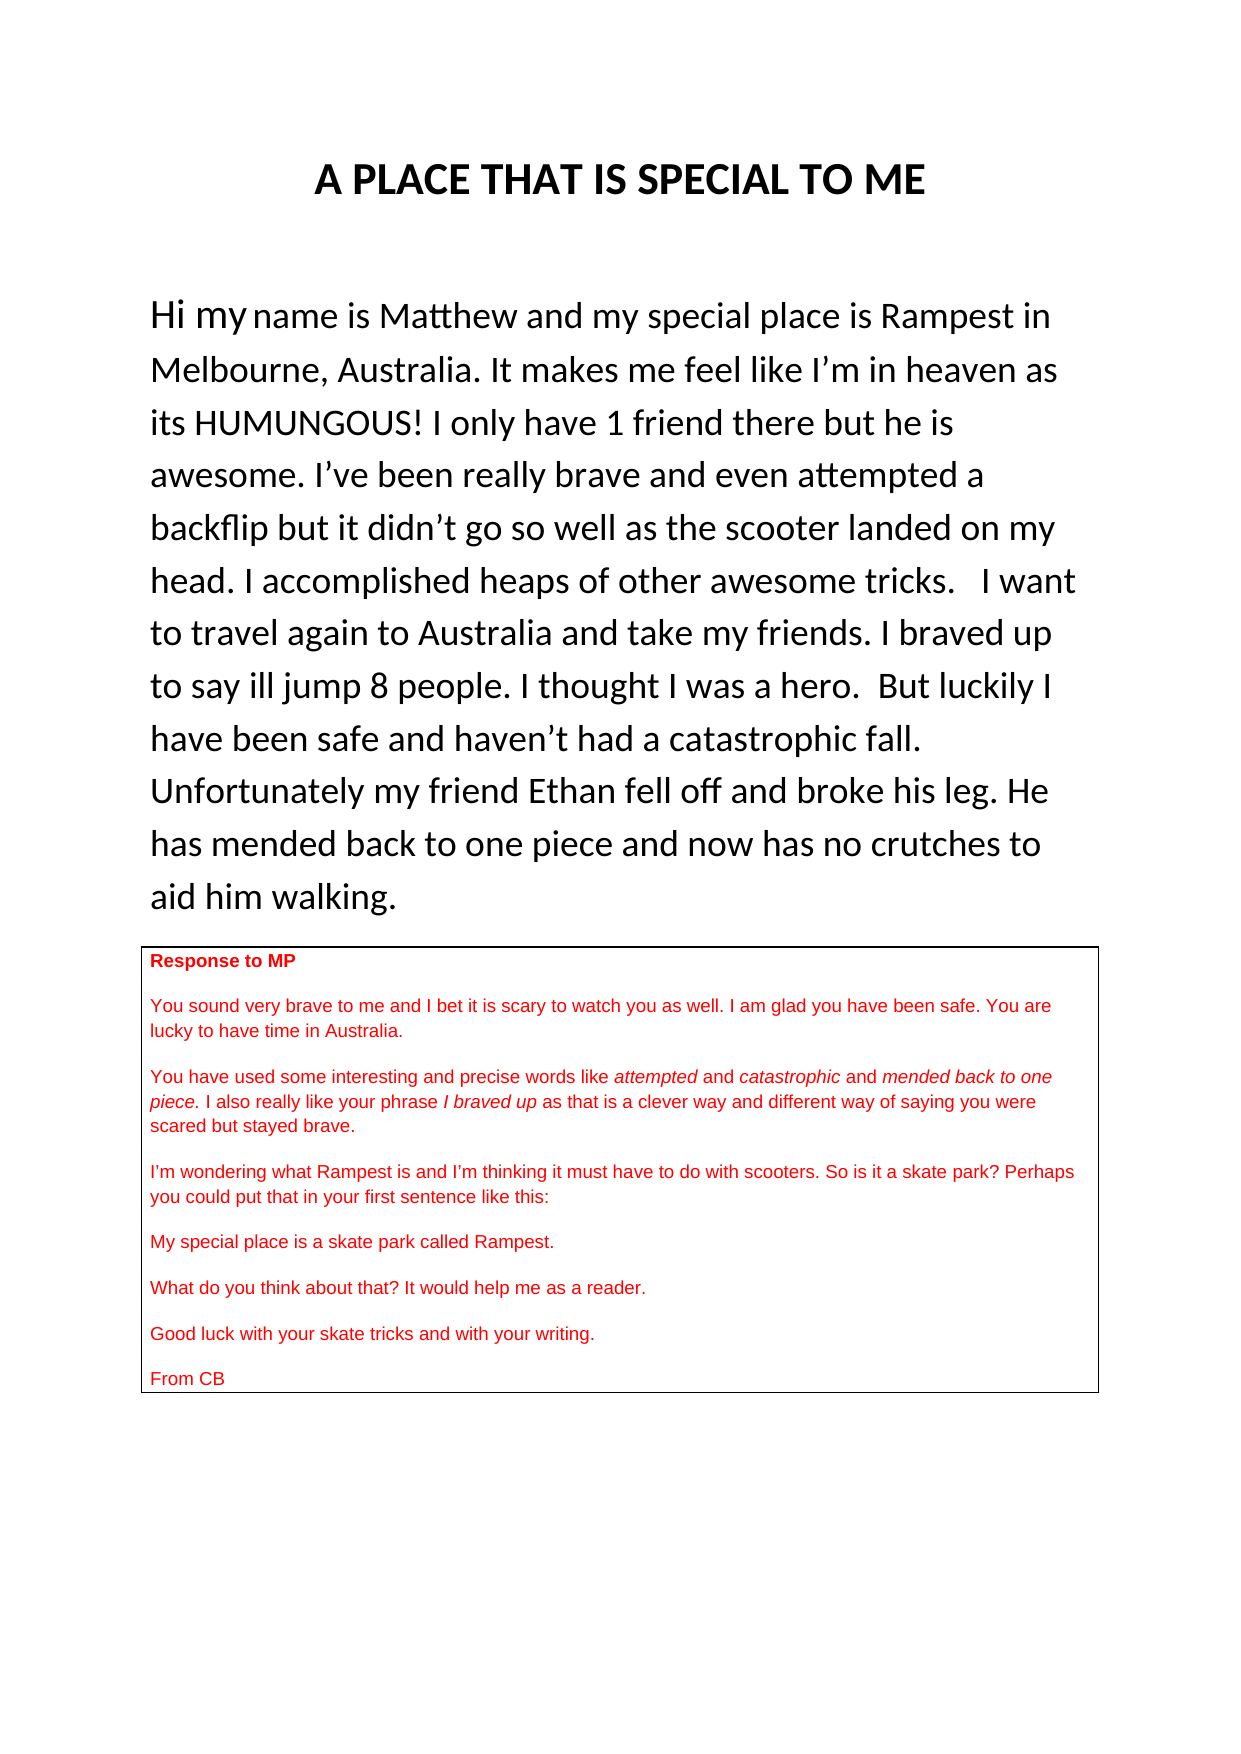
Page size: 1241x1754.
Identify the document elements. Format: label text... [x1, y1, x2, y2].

text Response to MP [142, 948, 1098, 971]
text A PLACE THAT IS SPECIAL TO ME [150, 150, 1090, 206]
text From CB [142, 1365, 1098, 1392]
text What do you think about that? It would help me as a reader. [142, 1274, 1098, 1298]
text I’m wondering what Rampest is and I’m thinking it must have to do with scooters. So is it a skate park? Perhaps you could put that in your first sentence like this: [142, 1158, 1098, 1207]
text Hi my name is Matthew and my special place is Rampest in Melbourne, Australia. It makes me feel like I’m in heaven as its HUMUNGOUS! I only have 1 friend there but he is awesome. I’ve been really brave and even attempted a backflip but it didn’t go so well as the scooter landed on my head. I accomplished heaps of other awesome tricks. I want to travel again to Australia and take my friends. I braved up to say ill jump 8 people. I thought I was a hero. But luckily I have been safe and haven’t had a catastrophic fall. Unfortunately my friend Ethan fell off and broke his leg. He has mended back to one piece and now has no crutches to aid him walking. [150, 288, 1090, 919]
text You have used some interesting and precise words like attempted and catastrophic and mended back to one piece. I also really like your phrase I braved up as that is a clever way and different way of saying you were scared but stayed brave. [142, 1062, 1098, 1137]
text Good luck with your skate tricks and with your writing. [142, 1319, 1098, 1344]
text My special place is a skate park called Rampest. [142, 1228, 1098, 1253]
text You sound very brave to me and I bet it is scary to watch you as well. I am glad you have been safe. You are lucky to have time in . [142, 992, 1098, 1042]
